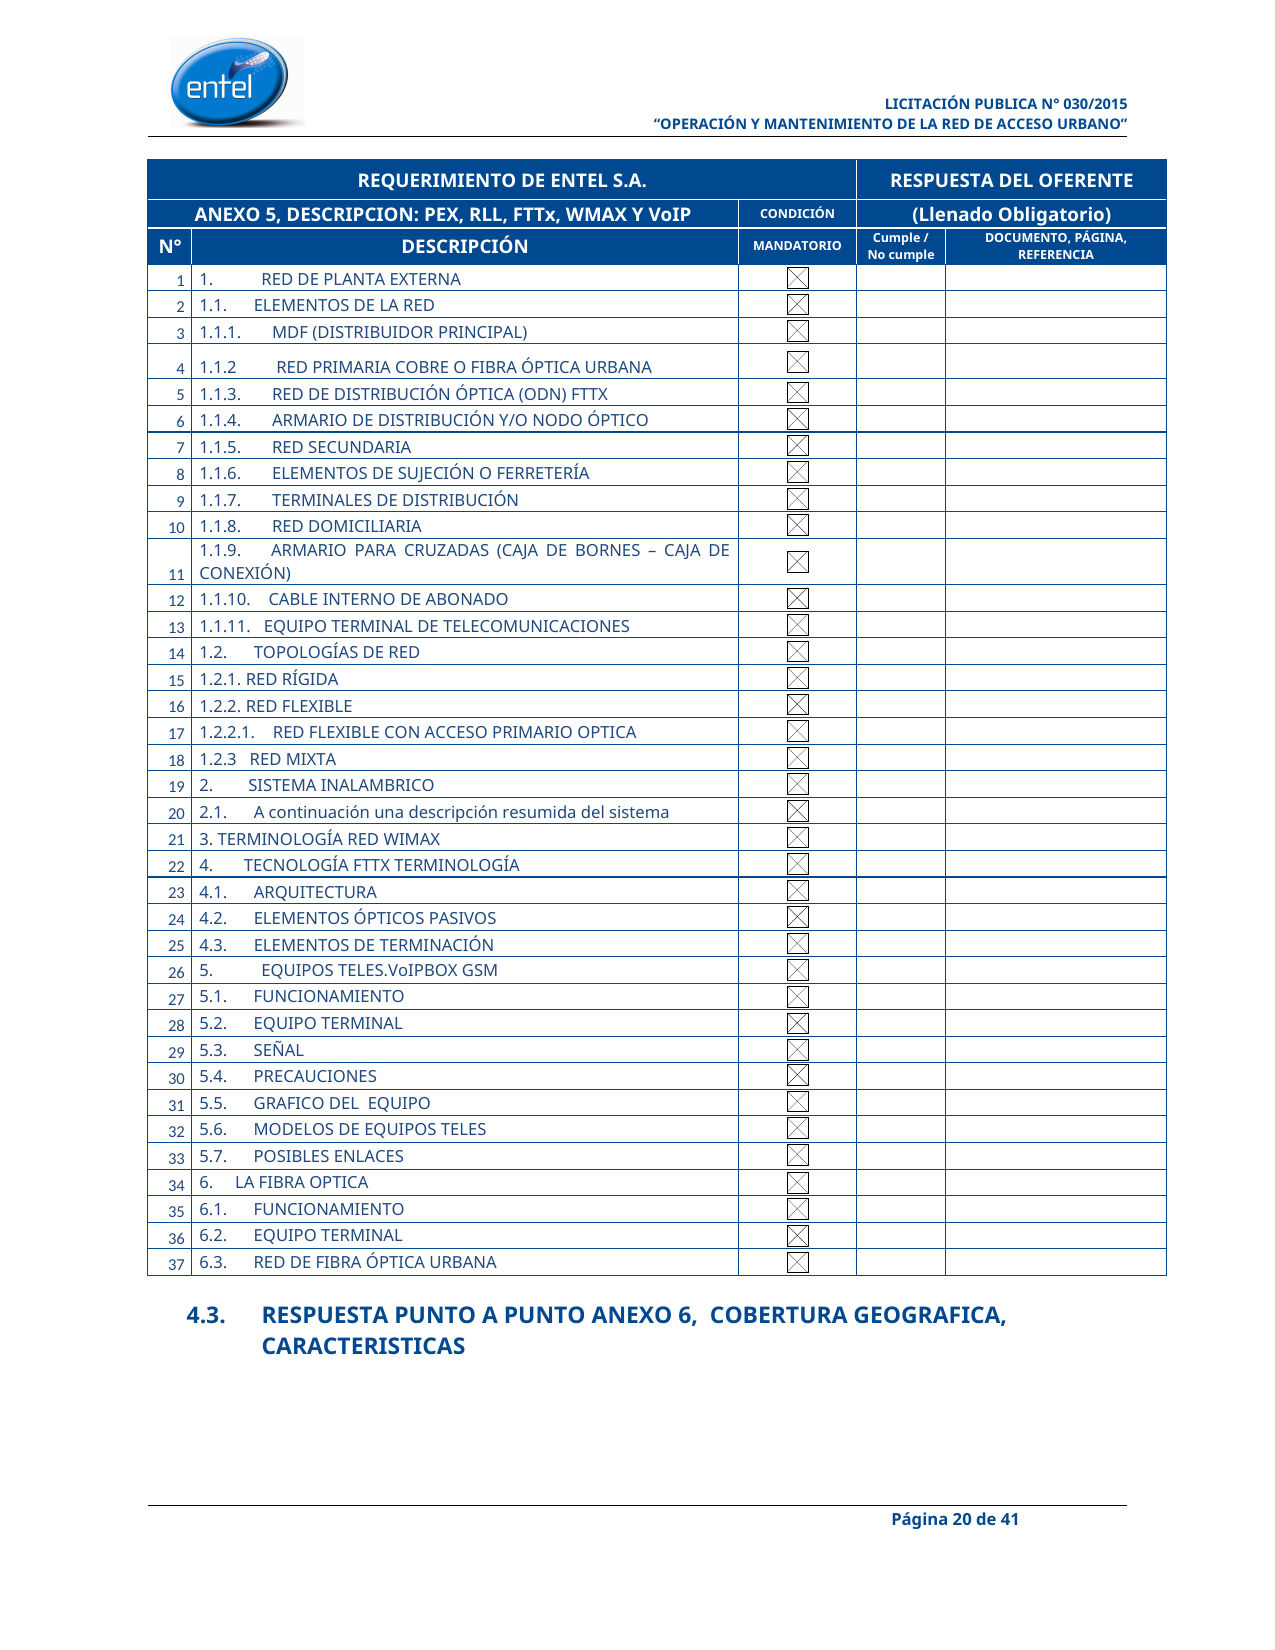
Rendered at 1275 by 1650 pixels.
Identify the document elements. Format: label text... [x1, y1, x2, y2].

table_cell [739, 904, 856, 929]
table_cell [739, 512, 856, 538]
table_cell [857, 1143, 945, 1168]
table_cell [946, 1037, 1166, 1062]
table_cell [739, 344, 856, 378]
table_cell [857, 878, 945, 903]
table_cell [857, 904, 945, 929]
table_cell 7 [148, 433, 191, 458]
table_cell [857, 1037, 945, 1062]
table_cell 22 [148, 851, 191, 876]
table_cell 5. EQUIPOS TELES.VoIPBOX GSM [192, 957, 738, 983]
table_cell [946, 691, 1166, 717]
table_cell 1.1.3. RED DE DISTRIBUCIÓN ÓPTICA (ODN) FTTX [192, 379, 738, 405]
table_cell [946, 318, 1166, 343]
table_cell [946, 1063, 1166, 1089]
table_cell N° [148, 229, 191, 264]
table_cell 21 [148, 824, 191, 850]
table_cell [857, 851, 945, 876]
table_cell [857, 931, 945, 956]
table_cell 5.5. GRAFICO DEL EQUIPO [192, 1090, 738, 1115]
table_cell 5.6. MODELOS DE EQUIPOS TELES [192, 1116, 738, 1142]
table_cell [739, 585, 856, 611]
table_cell 34 [148, 1170, 191, 1195]
table_cell 1.1. ELEMENTOS DE LA RED [192, 291, 738, 317]
table_cell 5.1. FUNCIONAMIENTO [192, 984, 738, 1009]
table_cell 23 [148, 878, 191, 903]
table_cell 8 [148, 459, 191, 484]
table_cell [857, 1249, 945, 1275]
table_cell 1.2. TOPOLOGÍAS DE RED [192, 638, 738, 664]
table_cell 37 [148, 1249, 191, 1275]
table_cell [946, 344, 1166, 378]
table_cell [857, 1010, 945, 1036]
table_cell 5.7. POSIBLES ENLACES [192, 1143, 738, 1168]
table_cell [946, 486, 1166, 511]
table_cell 30 [148, 1063, 191, 1089]
table_cell 33 [148, 1143, 191, 1168]
table_cell [739, 851, 856, 876]
table_cell 5.3. SEÑAL [192, 1037, 738, 1062]
table_cell [739, 691, 856, 717]
table_cell 1.2.1. RED RÍGIDA [192, 665, 738, 690]
table_cell [857, 824, 945, 850]
table_cell [857, 265, 945, 290]
table_cell 1.1.4. ARMARIO DE DISTRIBUCIÓN Y/O NODO ÓPTICO [192, 406, 738, 431]
table_cell [739, 1116, 856, 1142]
table_cell 4. TECNOLOGÍA FTTX TERMINOLOGÍA [192, 851, 738, 876]
table_cell [857, 745, 945, 770]
table_cell 1.1.10. CABLE INTERNO DE ABONADO [192, 585, 738, 611]
table_cell 25 [148, 931, 191, 956]
table_cell 2.1. A continuación una descripción resumida del sistema [192, 798, 738, 823]
table_cell 18 [148, 745, 191, 770]
table_cell 1.1.1. MDF (DISTRIBUIDOR PRINCIPAL) [192, 318, 738, 343]
table_cell [946, 459, 1166, 484]
table_cell 1.2.2.1. RED FLEXIBLE CON ACCESO PRIMARIO OPTICA [192, 718, 738, 743]
table_cell Cumple / No cumple [857, 229, 945, 264]
table_cell 27 [148, 984, 191, 1009]
table_cell 20 [148, 798, 191, 823]
table_cell [946, 957, 1166, 983]
table_cell 36 [148, 1223, 191, 1248]
table_cell [946, 851, 1166, 876]
table_cell 28 [148, 1010, 191, 1036]
table_cell [857, 433, 945, 458]
table_cell [857, 344, 945, 378]
table_cell [739, 931, 856, 956]
table_cell (Llenado Obligatorio) [857, 200, 1166, 227]
table_cell [857, 406, 945, 431]
table_cell [857, 486, 945, 511]
table_cell 6.3. RED DE FIBRA ÓPTICA URBANA [192, 1249, 738, 1275]
table_cell 1.1.5. RED SECUNDARIA [192, 433, 738, 458]
table_cell 5.4. PRECAUCIONES [192, 1063, 738, 1089]
table_header RESPUESTA DEL OFERENTE [857, 160, 1166, 199]
table_cell ANEXO 5, DESCRIPCION: PEX, RLL, FTTx, WMAX Y VoIP [148, 200, 738, 227]
table_cell [946, 931, 1166, 956]
table_cell [857, 638, 945, 664]
table_cell [946, 612, 1166, 637]
table_cell 32 [148, 1116, 191, 1142]
table_cell [739, 878, 856, 903]
table_cell [739, 265, 856, 290]
table_cell CONDICIÓN [739, 200, 856, 227]
table_header REQUERIMIENTO DE ENTEL S.A. [148, 160, 856, 199]
table_cell 1.2.2. RED FLEXIBLE [192, 691, 738, 717]
table_cell [739, 1010, 856, 1036]
table_cell [739, 771, 856, 797]
table_cell [857, 957, 945, 983]
table_cell [739, 957, 856, 983]
table_cell 17 [148, 718, 191, 743]
table_cell 1 [148, 265, 191, 290]
table_cell 1.1.9. ARMARIO PARA CRUZADAS (CAJA DE BORNES – CAJA DE CONEXIÓN) [192, 539, 738, 584]
table_cell 13 [148, 612, 191, 637]
table_cell [946, 824, 1166, 850]
table_cell 9 [148, 486, 191, 511]
table_cell [739, 1063, 856, 1089]
table_cell [739, 318, 856, 343]
table_cell [857, 1116, 945, 1142]
table_cell 12 [148, 585, 191, 611]
table_cell [946, 433, 1166, 458]
table_cell 3. TERMINOLOGÍA RED WIMAX [192, 824, 738, 850]
table_cell [946, 878, 1166, 903]
table_cell 35 [148, 1196, 191, 1222]
table_cell [946, 718, 1166, 743]
table_cell 6. LA FIBRA OPTICA [192, 1170, 738, 1195]
table_cell [857, 771, 945, 797]
list RESPUESTA PUNTO A PUNTO ANEXO 6, COBERTURA GEOGRAFICA, CARACTERISTICAS [186, 1298, 1127, 1361]
table_cell [857, 539, 945, 584]
table_cell [739, 665, 856, 690]
table_cell [946, 1116, 1166, 1142]
table_cell 14 [148, 638, 191, 664]
table_cell 6.1. FUNCIONAMIENTO [192, 1196, 738, 1222]
table_cell [739, 638, 856, 664]
table_cell [739, 1090, 856, 1115]
table_cell [739, 1223, 856, 1248]
table_cell [739, 798, 856, 823]
table_cell 10 [148, 512, 191, 538]
table_cell [946, 745, 1166, 770]
table_cell [857, 1196, 945, 1222]
table_cell [739, 824, 856, 850]
table_cell [946, 1090, 1166, 1115]
table_cell 5.2. EQUIPO TERMINAL [192, 1010, 738, 1036]
table_cell [739, 291, 856, 317]
table_cell [739, 1143, 856, 1168]
table_cell 6.2. EQUIPO TERMINAL [192, 1223, 738, 1248]
table_cell [857, 665, 945, 690]
table_cell 1.1.11. EQUIPO TERMINAL DE TELECOMUNICACIONES [192, 612, 738, 637]
table_cell [946, 406, 1166, 431]
table_cell MANDATORIO [739, 229, 856, 264]
table_cell [739, 459, 856, 484]
table_cell [739, 1170, 856, 1195]
table_cell [946, 771, 1166, 797]
table_cell 24 [148, 904, 191, 929]
table_cell [946, 585, 1166, 611]
table_cell [739, 718, 856, 743]
table_cell 16 [148, 691, 191, 717]
table_cell DOCUMENTO, PÁGINA, REFERENCIA [946, 229, 1166, 264]
table_cell 26 [148, 957, 191, 983]
table_cell [946, 1170, 1166, 1195]
table_cell [946, 638, 1166, 664]
table_cell [857, 459, 945, 484]
table_cell [739, 612, 856, 637]
table_cell 29 [148, 1037, 191, 1062]
table_cell 11 [148, 539, 191, 584]
table_cell [857, 691, 945, 717]
table_cell [946, 291, 1166, 317]
table_cell [857, 585, 945, 611]
table_cell 1. RED DE PLANTA EXTERNA [192, 265, 738, 290]
table_cell 1.2.3 RED MIXTA [192, 745, 738, 770]
table_cell [739, 406, 856, 431]
table_cell [857, 1170, 945, 1195]
table_cell DESCRIPCIÓN [192, 229, 738, 264]
table_cell 2 [148, 291, 191, 317]
table_cell [857, 798, 945, 823]
table_cell 1.1.2 RED PRIMARIA COBRE O FIBRA ÓPTICA URBANA [192, 344, 738, 378]
table_cell 4.2. ELEMENTOS ÓPTICOS PASIVOS [192, 904, 738, 929]
table_cell [739, 1249, 856, 1275]
table_cell [739, 745, 856, 770]
table_cell 15 [148, 665, 191, 690]
table_cell [739, 1037, 856, 1062]
table_cell 3 [148, 318, 191, 343]
table_cell [946, 379, 1166, 405]
table_cell 5 [148, 379, 191, 405]
table_cell [946, 265, 1166, 290]
table_cell [946, 904, 1166, 929]
table_cell 1.1.8. RED DOMICILIARIA [192, 512, 738, 538]
table_cell [946, 512, 1166, 538]
table_cell [857, 718, 945, 743]
table_cell [946, 1010, 1166, 1036]
table_cell [946, 1143, 1166, 1168]
table_cell [946, 665, 1166, 690]
table_cell [946, 984, 1166, 1009]
table_cell [739, 984, 856, 1009]
table_cell 1.1.7. TERMINALES DE DISTRIBUCIÓN [192, 486, 738, 511]
table_cell 4 [148, 344, 191, 378]
table_cell 2. SISTEMA INALAMBRICO [192, 771, 738, 797]
table_cell 6 [148, 406, 191, 431]
table_cell 4.3. ELEMENTOS DE TERMINACIÓN [192, 931, 738, 956]
table_cell 31 [148, 1090, 191, 1115]
table_cell [946, 798, 1166, 823]
table_cell [739, 379, 856, 405]
table_cell [946, 1223, 1166, 1248]
table_cell [857, 512, 945, 538]
table_cell 19 [148, 771, 191, 797]
table_cell 4.1. ARQUITECTURA [192, 878, 738, 903]
table_cell [946, 539, 1166, 584]
table_cell [739, 539, 856, 584]
table_cell [857, 318, 945, 343]
table_cell [739, 433, 856, 458]
table_cell [857, 1063, 945, 1089]
table_cell [739, 486, 856, 511]
picture [170, 36, 305, 128]
table_cell [739, 1196, 856, 1222]
table_cell [946, 1249, 1166, 1275]
table_cell [857, 1090, 945, 1115]
table_cell [857, 984, 945, 1009]
table_cell [946, 1196, 1166, 1222]
table_cell [857, 1223, 945, 1248]
table_cell [857, 379, 945, 405]
table_cell 1.1.6. ELEMENTOS DE SUJECIÓN O FERRETERÍA [192, 459, 738, 484]
table_cell [857, 291, 945, 317]
table_cell [857, 612, 945, 637]
